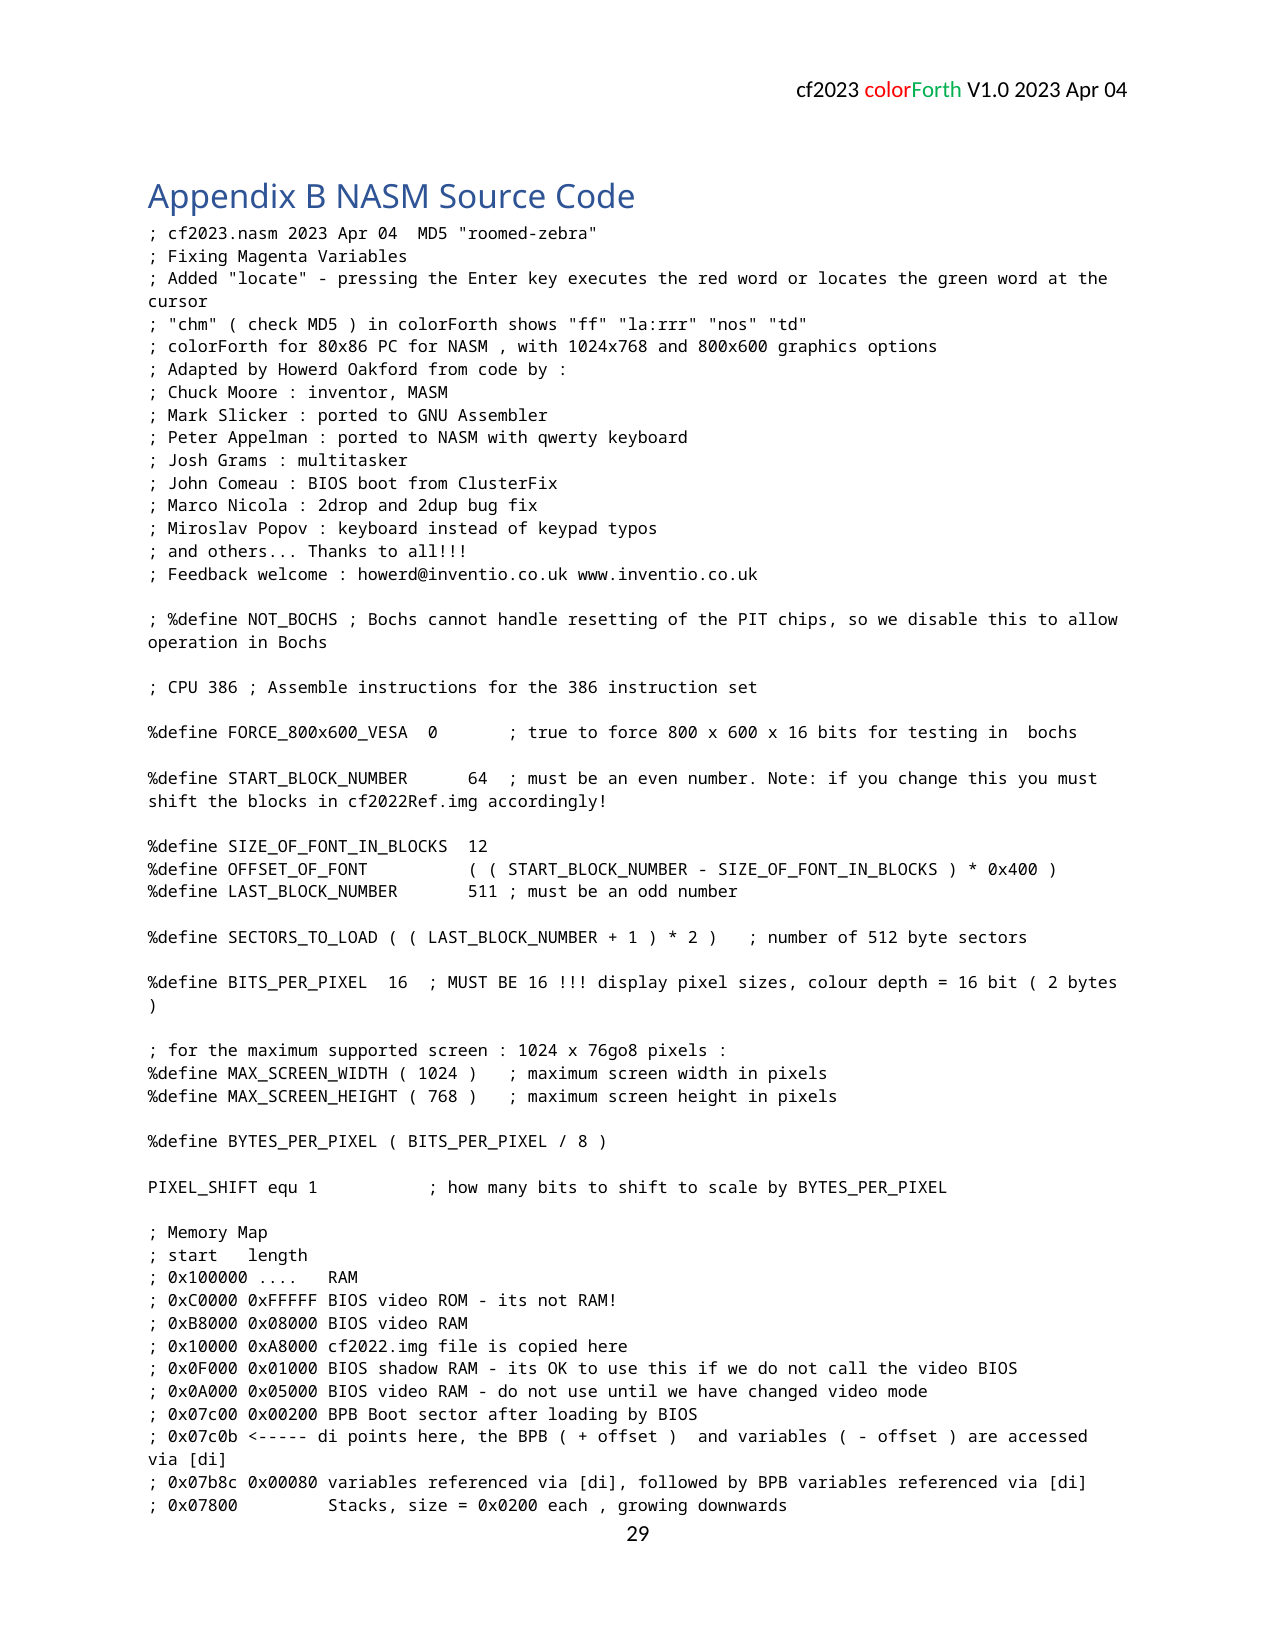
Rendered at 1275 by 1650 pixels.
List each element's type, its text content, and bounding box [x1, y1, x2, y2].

text ; Miroslav Popov : keyboard instead of keypad typos [148, 517, 1127, 539]
text ; 0x07c00 0x00200 BPB Boot sector after loading by BIOS [148, 1402, 1127, 1425]
text ; 0x0A000 0x05000 BIOS video RAM - do not use until we have changed video mode [148, 1380, 1127, 1402]
text ; Feedback welcome : howerd@inventio.co.uk www.inventio.co.uk [148, 562, 1127, 585]
text %define MAX_SCREEN_WIDTH ( 1024 ) ; maximum screen width in pixels [148, 1062, 1127, 1084]
text ; colorForth for 80x86 PC for NASM , with 1024x768 and 800x600 graphics options [148, 335, 1127, 358]
text ; Chuck Moore : inventor, MASM [148, 381, 1127, 403]
text %define MAX_SCREEN_HEIGHT ( 768 ) ; maximum screen height in pixels [148, 1084, 1127, 1107]
text ; start length [148, 1243, 1127, 1266]
text %define BITS_PER_PIXEL 16 ; MUST BE 16 !!! display pixel sizes, colour depth = 16 bit ( 2 bytes ) [148, 971, 1127, 1016]
text ; 0x100000 .... RAM [148, 1266, 1127, 1289]
text %define SECTORS_TO_LOAD ( ( LAST_BLOCK_NUMBER + 1 ) * 2 ) ; number of 512 byte sectors [148, 926, 1127, 948]
text ; Adapted by Howerd Oakford from code by : [148, 358, 1127, 381]
text ; 0x0F000 0x01000 BIOS shadow RAM - its OK to use this if we do not call the video BIOS [148, 1357, 1127, 1380]
text ; 0x07c0b <----- di points here, the BPB ( + offset ) and variables ( - offset ) are accessed via [di] [148, 1425, 1127, 1471]
text ; Mark Slicker : ported to GNU Assembler [148, 403, 1127, 426]
text ; 0xB8000 0x08000 BIOS video RAM [148, 1312, 1127, 1334]
text ; John Comeau : BIOS boot from ClusterFix [148, 471, 1127, 494]
text ; Memory Map [148, 1221, 1127, 1243]
text %define LAST_BLOCK_NUMBER 511 ; must be an odd number [148, 880, 1127, 903]
text ; Added "locate" - pressing the Enter key executes the red word or locates the green word at the cursor [148, 267, 1127, 312]
text %define BYTES_PER_PIXEL ( BITS_PER_PIXEL / 8 ) [148, 1130, 1127, 1153]
text ; cf2023.nasm 2023 Apr 04 MD5 "roomed-zebra" [148, 222, 1127, 244]
text ; CPU 386 ; Assemble instructions for the 386 instruction set [148, 676, 1127, 698]
text ; 0x10000 0xA8000 cf2022.img file is copied here [148, 1334, 1127, 1357]
text %define SIZE_OF_FONT_IN_BLOCKS 12 [148, 835, 1127, 857]
text ; for the maximum supported screen : 1024 x 76go8 pixels : [148, 1039, 1127, 1062]
text PIXEL_SHIFT equ 1 ; how many bits to shift to scale by BYTES_PER_PIXEL [148, 1175, 1127, 1198]
text ; 0xC0000 0xFFFFF BIOS video ROM - its not RAM! [148, 1289, 1127, 1312]
text ; Fixing Magenta Variables [148, 244, 1127, 267]
text ; Peter Appelman : ported to NASM with qwerty keyboard [148, 426, 1127, 449]
subtitle Appendix B NASM Source Code [148, 173, 1127, 218]
text ; %define NOT_BOCHS ; Bochs cannot handle resetting of the PIT chips, so we disable this to allow operation in Bochs [148, 608, 1127, 653]
text %define FORCE_800x600_VESA 0 ; true to force 800 x 600 x 16 bits for testing in bochs [148, 721, 1127, 744]
text ; 0x07800 Stacks, size = 0x0200 each , growing downwards [148, 1493, 1127, 1516]
text ; and others... Thanks to all!!! [148, 539, 1127, 562]
text %define OFFSET_OF_FONT ( ( START_BLOCK_NUMBER - SIZE_OF_FONT_IN_BLOCKS ) * 0x400 ) [148, 857, 1127, 880]
text ; 0x07b8c 0x00080 variables referenced via [di], followed by BPB variables referenced via [di] [148, 1471, 1127, 1493]
text ; Marco Nicola : 2drop and 2dup bug fix [148, 494, 1127, 517]
text %define START_BLOCK_NUMBER 64 ; must be an even number. Note: if you change this you must shift the blocks in cf2022Ref.img accordingly! [148, 767, 1127, 812]
text ; "chm" ( check MD5 ) in colorForth shows "ff" "la:rrr" "nos" "td" [148, 312, 1127, 335]
text ; Josh Grams : multitasker [148, 449, 1127, 471]
